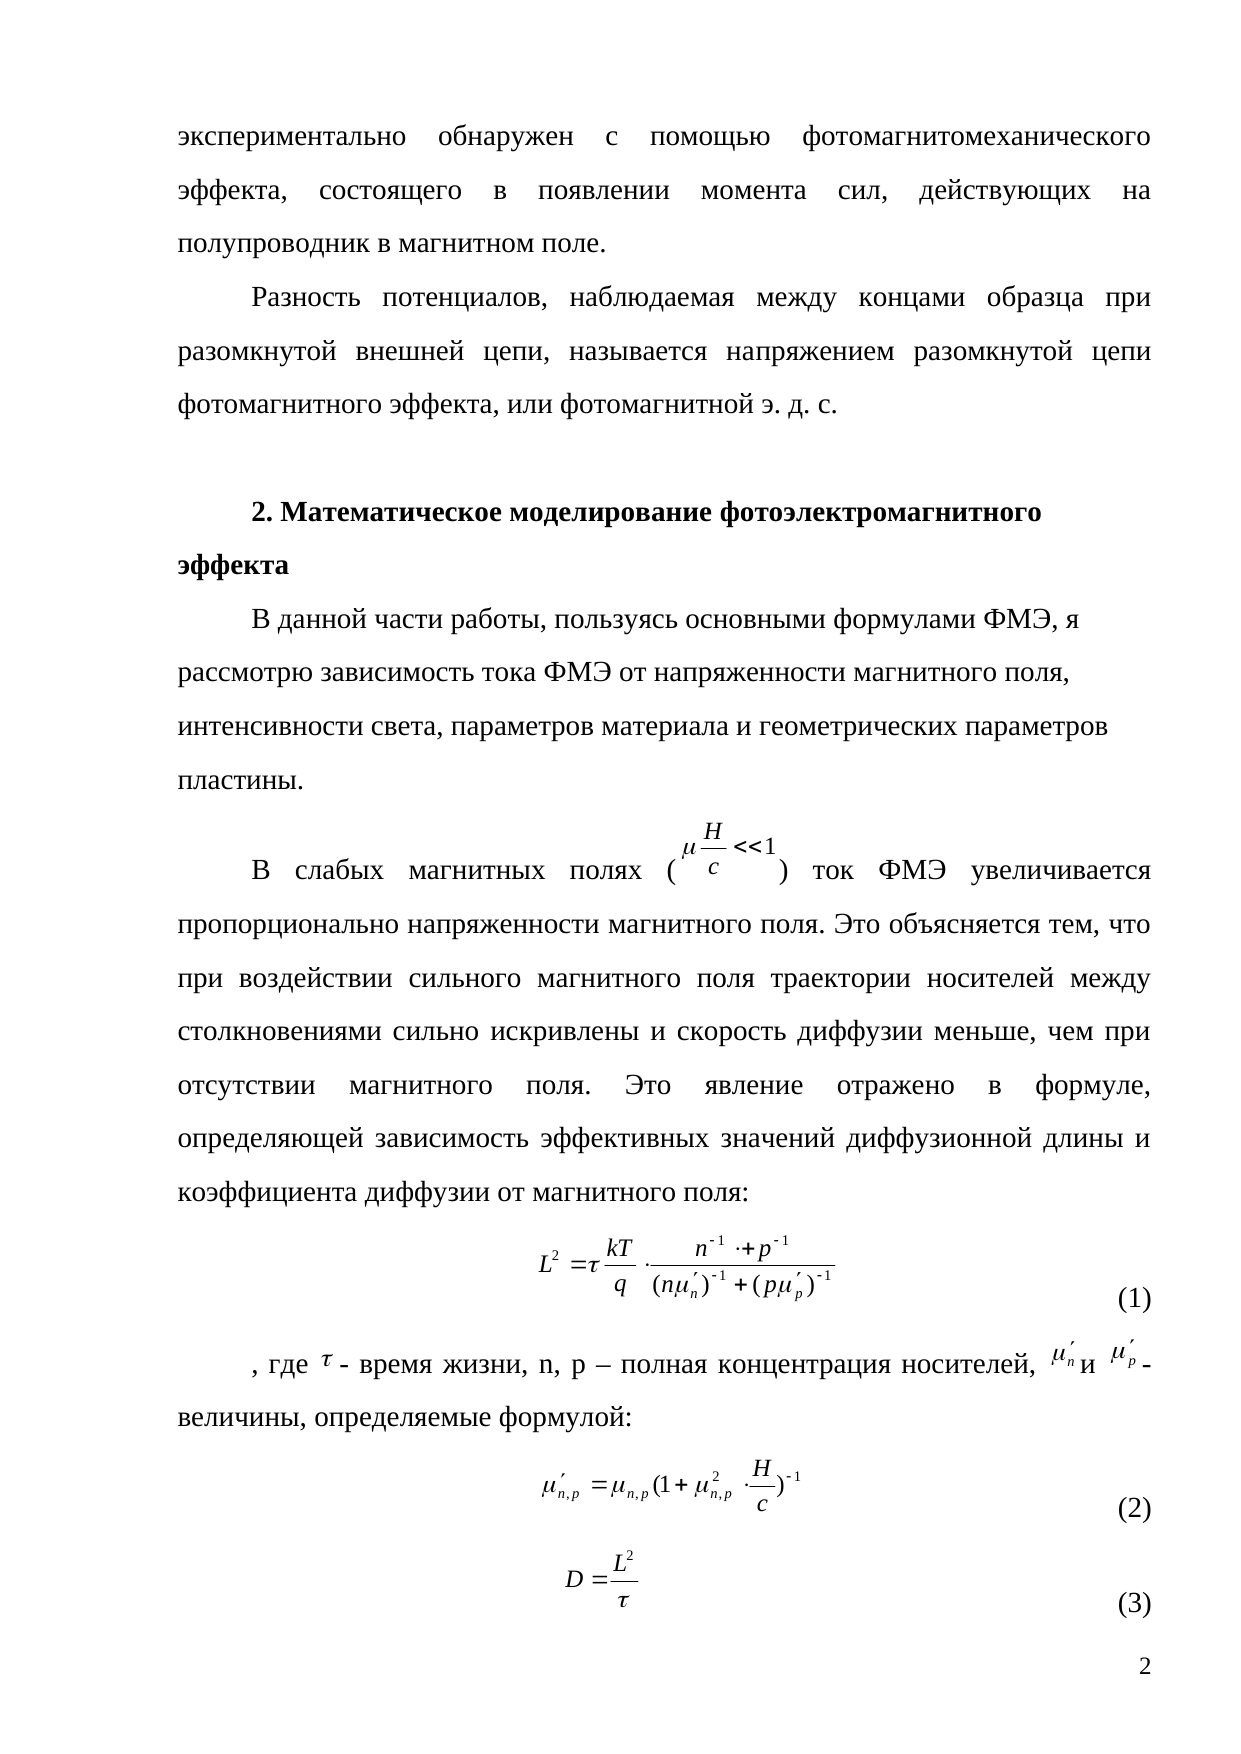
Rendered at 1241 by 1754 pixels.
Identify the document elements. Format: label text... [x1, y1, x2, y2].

text 2. Математическое моделирование фотоэлектромагнитного эффекта [177, 494, 1152, 581]
text (3) [177, 1544, 1152, 1619]
text (1) [177, 1228, 1152, 1314]
text В данной части работы, пользуясь основными формулами ФМЭ, я рассмотрю зависимость тока ФМЭ от напряженности магнитного поля, интенсивности света, параметров материала и геометрических параметров пластины. [177, 601, 1152, 795]
text , где - время жизни, n, p – полная концентрация носителей, и - величины, определяемые формулой: [177, 1334, 1152, 1433]
text Разность потенциалов, наблюдаемая между концами образца при разомкнутой внешней цепи, называется напряжением разомкнутой цепи фотомагнитного эффекта, или фотомагнитной э. д. с. [177, 279, 1152, 420]
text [177, 118, 1152, 259]
text В слабых магнитных полях () ток ФМЭ увеличивается пропорционально напряженности магнитного поля. Это объясняется тем, что при воздействии сильного магнитного поля траектории носителей между столкновениями сильно искривлены и скорость диффузии меньше, чем при отсутствии магнитного поля. Это явление отражено в формуле, определяющей зависимость эффективных значений диффузионной длины и коэффициента диффузии от магнитного поля: [177, 816, 1152, 1208]
text (2) [177, 1453, 1152, 1524]
